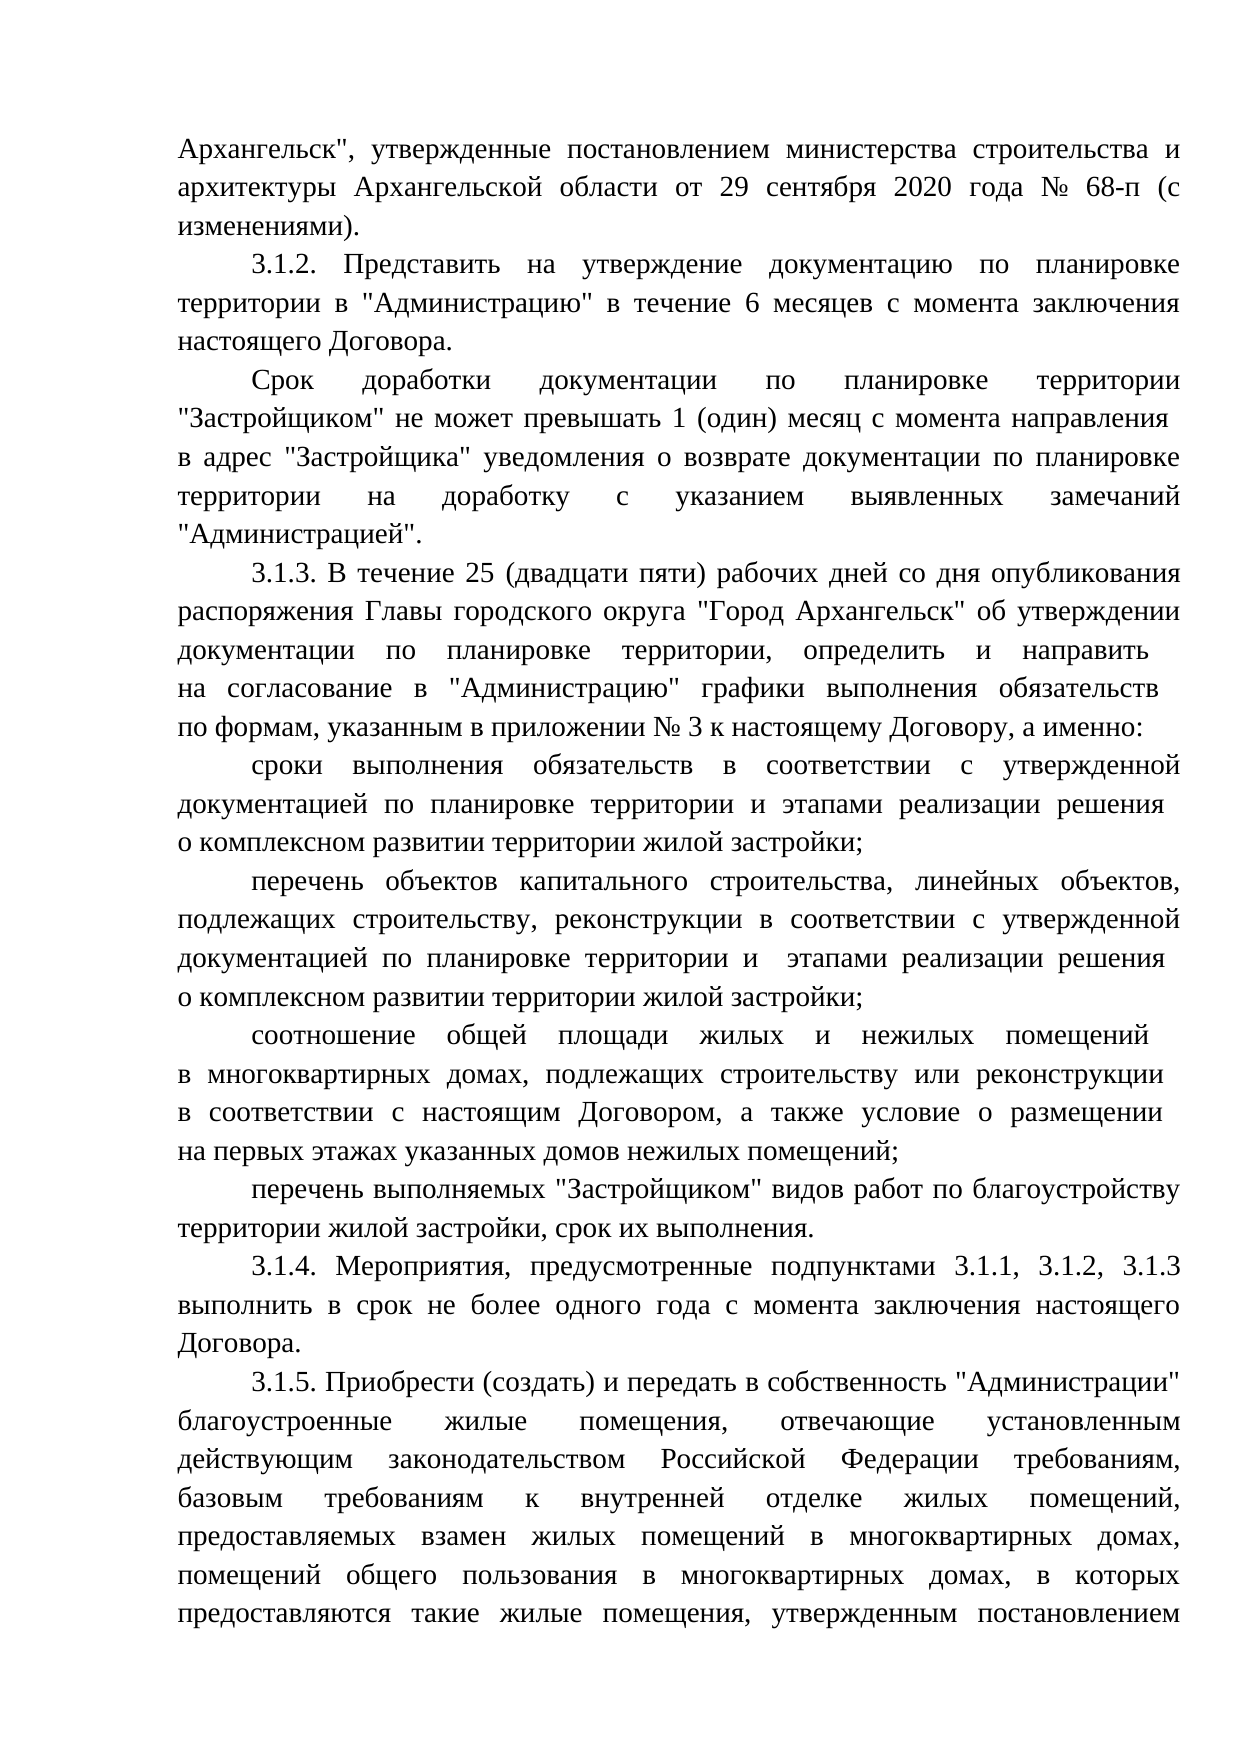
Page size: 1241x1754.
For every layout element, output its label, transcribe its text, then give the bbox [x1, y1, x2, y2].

text 3.1.4. Мероприятия, предусмотренные подпунктами 3.1.1, 3.1.2, 3.1.3 выполнить в срок не более одного года с момента заключения настоящего Договора. [177, 1248, 1181, 1359]
text 3.1.2. Представить на утверждение документацию по планировке территории в "Администрацию" в течение 6 месяцев с момента заключения настоящего Договора. [177, 246, 1181, 357]
text 3.1.3. В течение 25 (двадцати пяти) рабочих дней со дня опубликования распоряжения Главы городского округа "Город Архангельск" об утверждении документации по планировке территории, определить и направить на согласование в "Администрацию" графики выполнения обязательств по формам, указанным в приложении № 3 к настоящему Договору, а именно: [177, 555, 1181, 742]
text перечень объектов капитального строительства, линейных объектов, подлежащих строительству, реконструкции в соответствии с утвержденной документацией по планировке территории и этапами реализации решения о комплексном развитии территории жилой застройки; [177, 863, 1181, 1012]
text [177, 1364, 1181, 1629]
text перечень выполняемых "Застройщиком" видов работ по благоустройству территории жилой застройки, срок их выполнения. [177, 1171, 1181, 1243]
text сроки выполнения обязательств в соответствии с утвержденной документацией по планировке территории и этапами реализации решения о комплексном развитии территории жилой застройки; [177, 747, 1181, 858]
text соотношение общей площади жилых и нежилых помещений в многоквартирных домах, подлежащих строительству или реконструкции в соответствии с настоящим Договором, а также условие о размещении на первых этажах указанных домов нежилых помещений; [177, 1017, 1181, 1166]
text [177, 131, 1181, 241]
text Срок доработки документации по планировке территории "Застройщиком" не может превышать 1 (один) месяц с момента направления в адрес "Застройщика" уведомления о возврате документации по планировке территории на доработку с указанием выявленных замечаний "Администрацией". [177, 362, 1181, 550]
